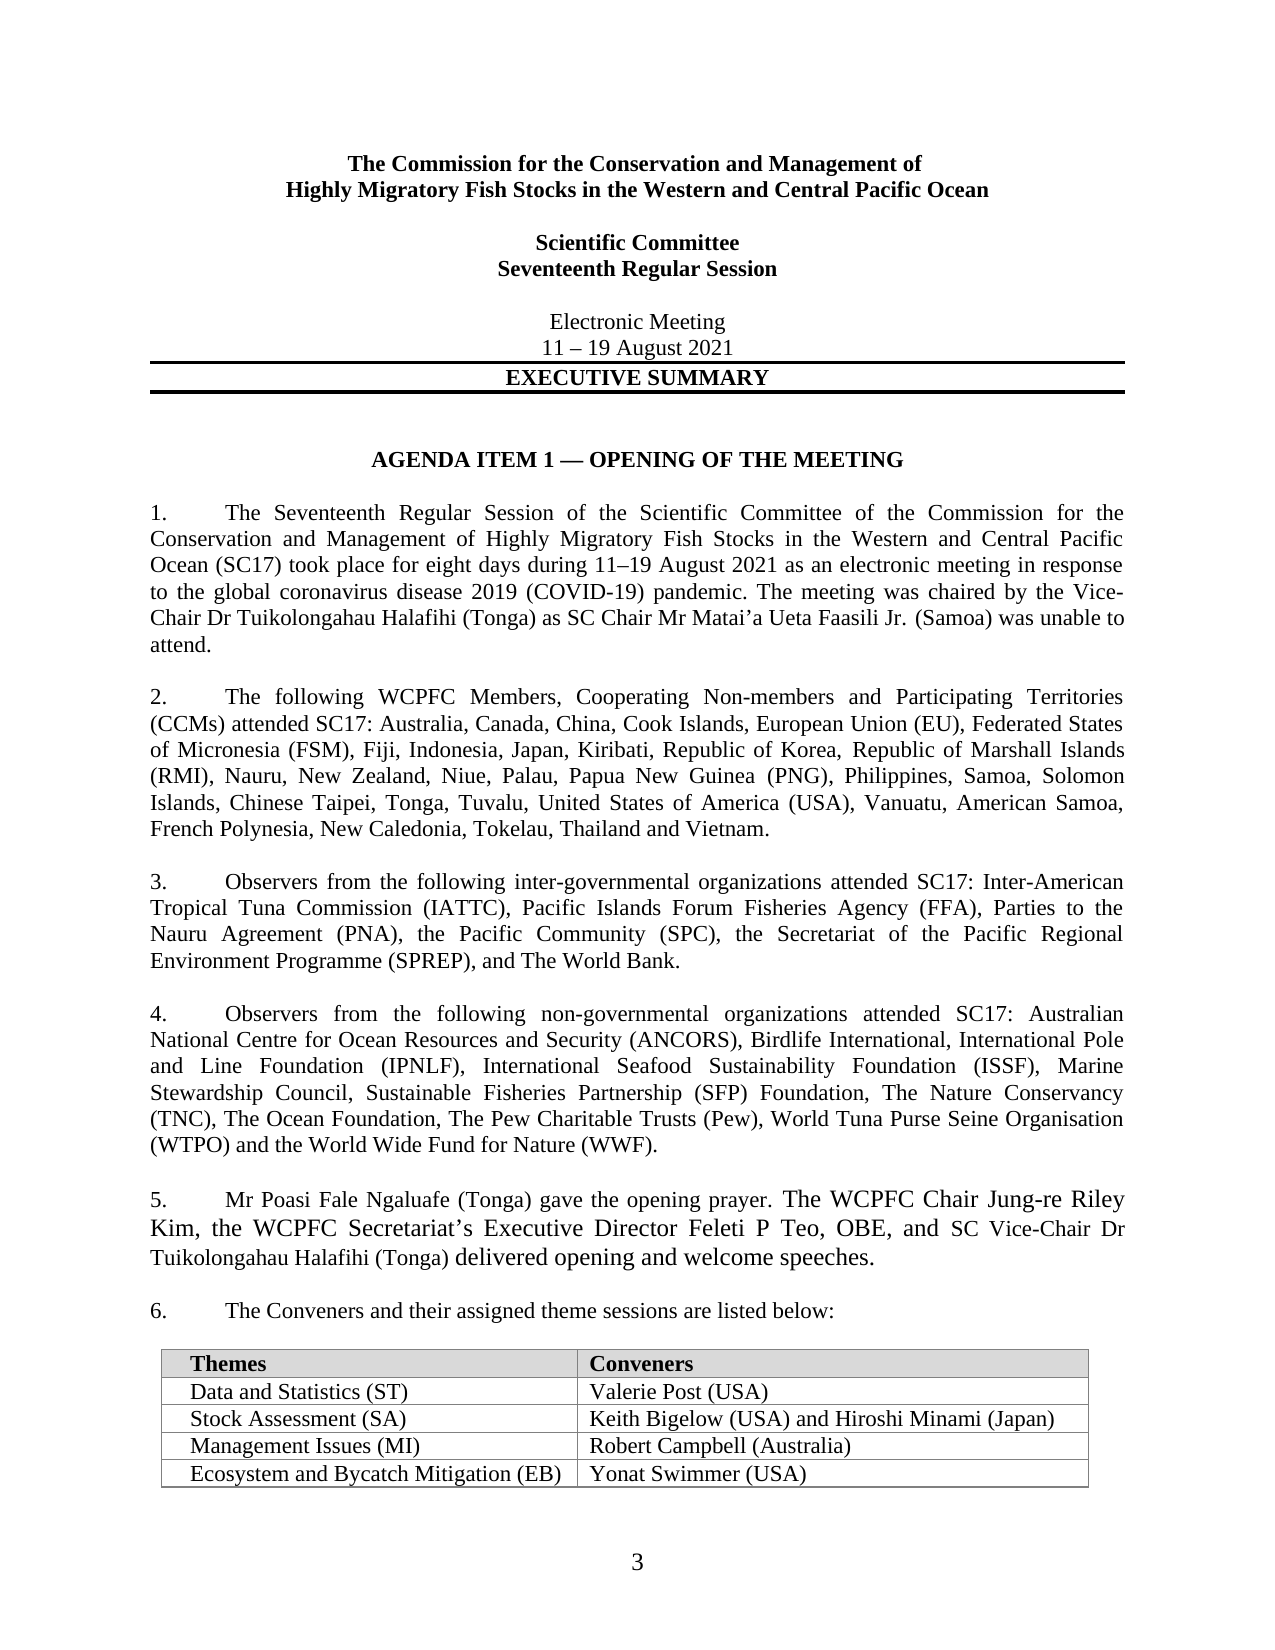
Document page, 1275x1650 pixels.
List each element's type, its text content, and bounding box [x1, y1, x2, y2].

list The Seventeenth Regular Session of the Scientific Committee of the Commission for the Conservation and Management of Highly Migratory Fish Stocks in the Western and Central Pacific Ocean (SC17) took place for eight days during 11–19 August 2021 as an electronic meeting in response to the global coronavirus disease 2019 (COVID-19) pandemic. The meeting was chaired by the Vice-Chair Dr Tuikolongahau Halafihi (Tonga) as SC Chair Mr Matai’a Ueta Faasili Jr. (Samoa) was unable to attend. [150, 499, 1125, 657]
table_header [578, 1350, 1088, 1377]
text 11 – 19 August 2021 [150, 334, 1125, 361]
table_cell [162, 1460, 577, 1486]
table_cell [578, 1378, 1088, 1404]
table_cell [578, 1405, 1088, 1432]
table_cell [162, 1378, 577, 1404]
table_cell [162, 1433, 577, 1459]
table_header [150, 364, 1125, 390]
list The Conveners and their assigned theme sessions are listed below: [150, 1297, 1125, 1323]
text AGENDA ITEM 1 — OPENING OF THE MEETING [150, 446, 1125, 472]
text Seventeenth Regular Session [150, 255, 1125, 282]
list Observers from the following non-governmental organizations attended SC17: Australian National Centre for Ocean Resources and Security (ANCORS), Birdlife International, International Pole and Line Foundation (IPNLF), International Seafood Sustainability Foundation (ISSF), Marine Stewardship Council, Sustainable Fisheries Partnership (SFP) Foundation, The Nature Conservancy (TNC), The Ocean Foundation, The Pew Charitable Trusts (Pew), World Tuna Purse Seine Organisation (WTPO) and the World Wide Fund for Nature (WWF). [150, 999, 1125, 1158]
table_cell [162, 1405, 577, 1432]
list The following WCPFC Members, Cooperating Non-members and Participating Territories (CCMs) attended SC17: Australia, Canada, China, Cook Islands, European Union (EU), Federated States of Micronesia (FSM), Fiji, Indonesia, Japan, Kiribati, Republic of Korea, Republic of Marshall Islands (RMI), Nauru, New Zealand, Niue, Palau, Papua New Guinea (PNG), Philippines, Samoa, Solomon Islands, Chinese Taipei, Tonga, Tuvalu, United States of America (USA), Vanuatu, American Samoa, French Polynesia, New Caledonia, Tokelau, Thailand and Vietnam. [150, 683, 1125, 841]
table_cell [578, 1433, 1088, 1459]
list Mr Poasi Fale Ngaluafe (Tonga) gave the opening prayer. The WCPFC Chair Jung-re Riley Kim, the WCPFC Secretariat’s Executive Director Feleti P Teo, OBE, and SC Vice-Chair Dr Tuikolongahau Halafihi (Tonga) delivered opening and welcome speeches. [150, 1184, 1125, 1270]
text Scientific Committee [150, 229, 1125, 255]
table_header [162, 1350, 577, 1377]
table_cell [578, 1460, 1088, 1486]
text Electronic Meeting [150, 308, 1125, 334]
text The Commission for the Conservation and Management of Highly Migratory Fish Stocks in the Western and Central Pacific Ocean [150, 150, 1125, 203]
list Observers from the following inter-governmental organizations attended SC17: Inter-American Tropical Tuna Commission (IATTC), Pacific Islands Forum Fisheries Agency (FFA), Parties to the Nauru Agreement (PNA), the Pacific Community (SPC), the Secretariat of the Pacific Regional Environment Programme (SPREP), and The World Bank. [150, 868, 1125, 973]
